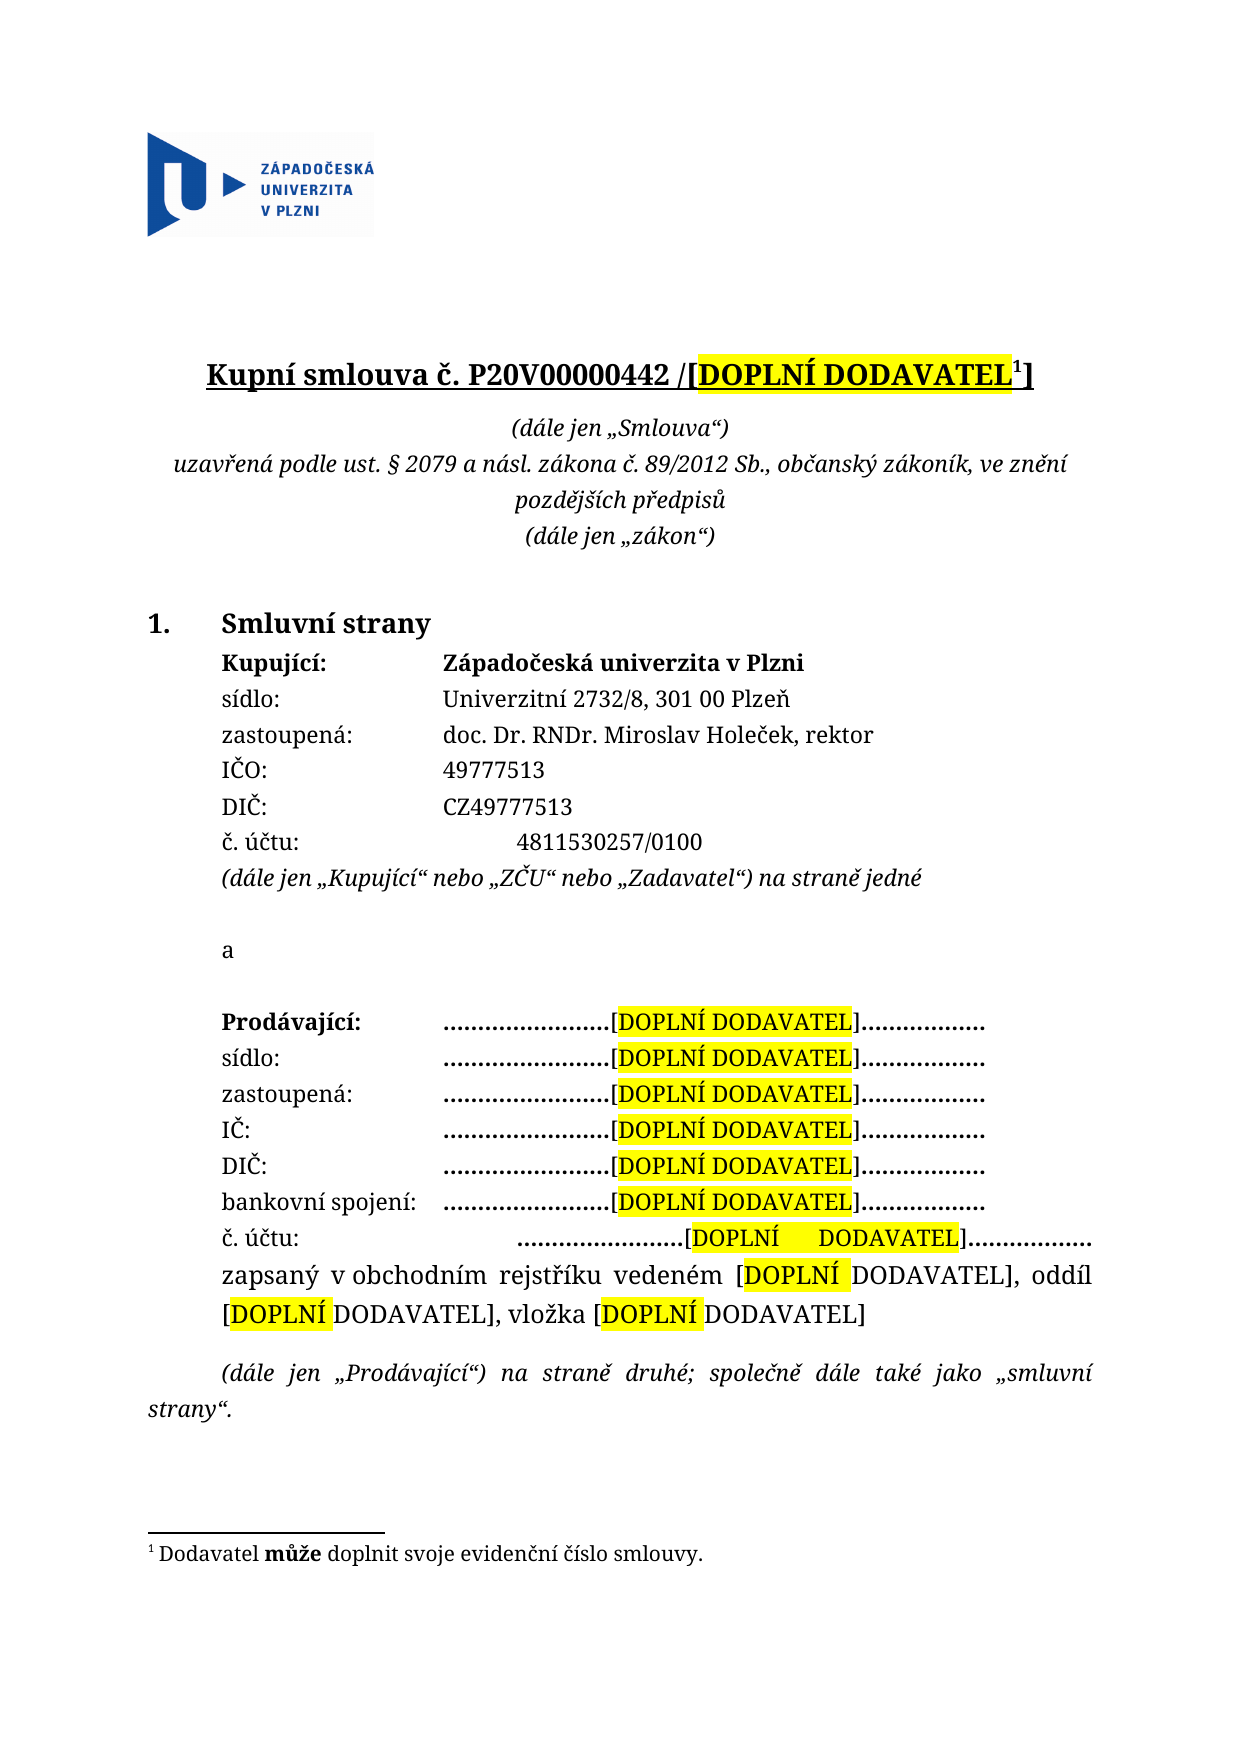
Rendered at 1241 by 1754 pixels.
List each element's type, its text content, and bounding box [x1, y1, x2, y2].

text Prodávající: ……………………[DOPLNÍ DODAVATEL]……………… [148, 1006, 618, 1037]
picture [147, 132, 374, 237]
text (dále jen „Smlouva“) [148, 412, 1093, 443]
text IČ: ……………………[DOPLNÍ DODAVATEL]……………… [221, 1114, 618, 1145]
text IČO: 49777513 [221, 754, 1093, 786]
text IČ: ……………………[DOPLNÍ DODAVATEL]……………… [852, 1114, 1093, 1145]
text DIČ: CZ49777513 [221, 790, 1093, 822]
text sídlo: ……………………[DOPLNÍ DODAVATEL]……………… [852, 1042, 1093, 1073]
text Kupní smlouva č. P20V00000442 /[DOPLNÍ DODAVATEL] [148, 354, 698, 394]
text (dále jen „zákon“) [148, 520, 1093, 551]
text sídlo: ……………………[DOPLNÍ DODAVATEL]……………… [221, 1042, 618, 1073]
text uzavřená podle ust. § 2079 a násl. zákona č. 89/2012 Sb., občanský zákoník, ve znění pozdějších předpisů [148, 448, 1093, 515]
text Prodávající: ……………………[DOPLNÍ DODAVATEL]……………… [852, 1006, 1093, 1037]
text č. účtu: ……………………[DOPLNÍ DODAVATEL]……………… zapsaný v obchodním rejstříku vedeném [DOPLNÍ DODAVATEL], oddíl [DOPLNÍ DODAVATEL], vložka [DOPLNÍ DODAVATEL] [221, 1222, 1093, 1331]
text zastoupená: doc. Dr. RNDr. Miroslav Holeček, rektor [221, 718, 1093, 750]
text sídlo: Univerzitní 2732/8, 301 00 Plzeň [221, 683, 1093, 714]
text č. účtu: 4811530257/0100 [221, 826, 1093, 858]
text zastoupená: ……………………[DOPLNÍ DODAVATEL]……………… [221, 1078, 618, 1109]
text 1. Smluvní strany [148, 604, 1093, 641]
text DIČ: ……………………[DOPLNÍ DODAVATEL]……………… [852, 1150, 1093, 1181]
text bankovní spojení: ……………………[DOPLNÍ DODAVATEL]……………… [852, 1186, 1093, 1217]
text (dále jen „Prodávající“) na straně druhé; společně dále také jako „smluvní strany“. [148, 1357, 1093, 1424]
text a [221, 934, 1093, 965]
text zastoupená: ……………………[DOPLNÍ DODAVATEL]……………… [852, 1078, 1093, 1109]
text Kupní smlouva č. P20V00000442 /[DOPLNÍ DODAVATEL] [1012, 354, 1093, 394]
text bankovní spojení: ……………………[DOPLNÍ DODAVATEL]……………… [148, 1186, 618, 1217]
text (dále jen „Kupující“ nebo „ZČU“ nebo „Zadavatel“) na straně jedné [221, 862, 1093, 893]
text DIČ: ……………………[DOPLNÍ DODAVATEL]……………… [221, 1150, 618, 1181]
text Kupující: Západočeská univerzita v Plzni [221, 647, 1093, 678]
